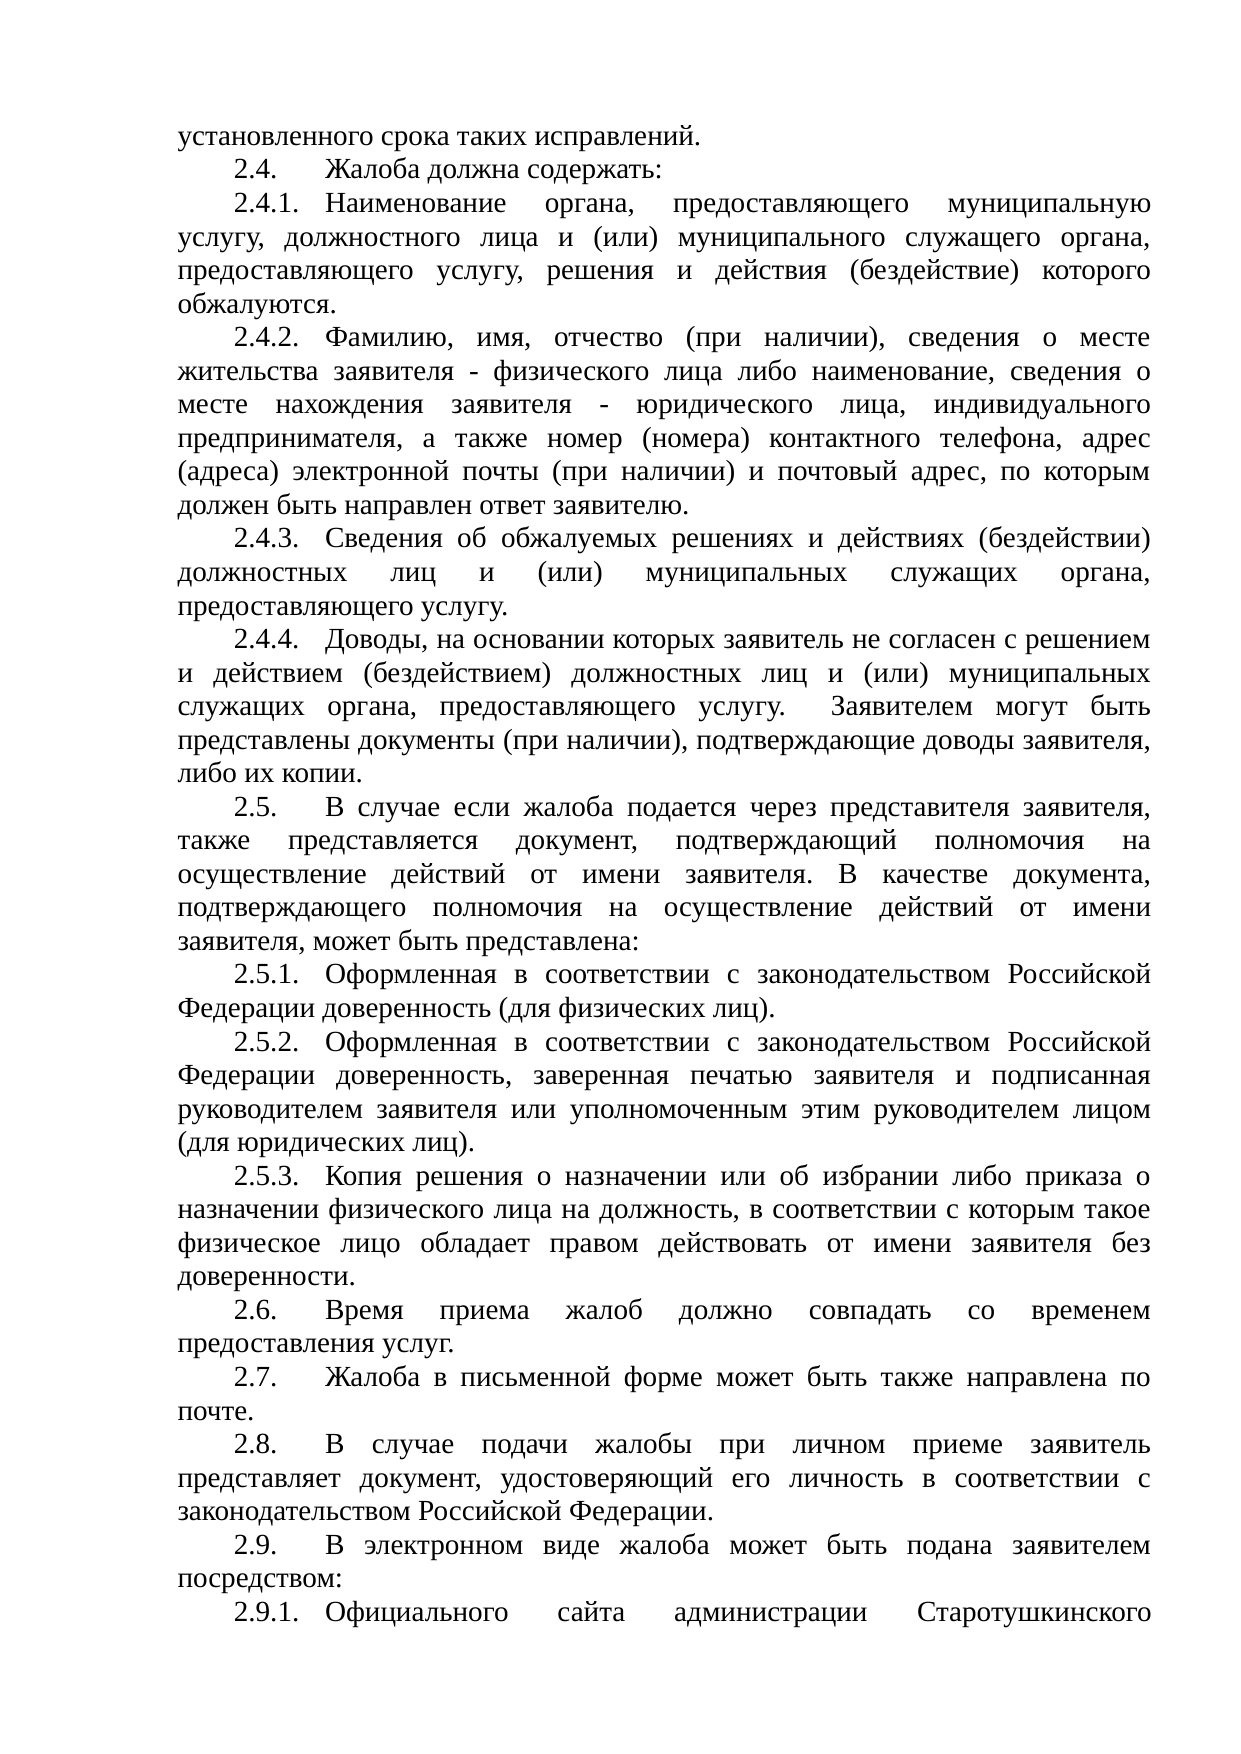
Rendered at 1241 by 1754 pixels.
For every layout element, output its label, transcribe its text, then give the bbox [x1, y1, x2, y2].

text 2.6. Время приема жалоб должно совпадать со временем предоставления услуг. [177, 1292, 1152, 1359]
text 2.4.3. Сведения об обжалуемых решениях и действиях (бездействии) должностных лиц и (или) муниципальных служащих органа, предоставляющего услугу. [177, 521, 1152, 621]
text 2.4.2. Фамилию, имя, отчество (при наличии), сведения о месте жительства заявителя - физического лица либо наименование, сведения о месте нахождения заявителя - юридического лица, индивидуального предпринимателя, а также номер (номера) контактного телефона, адрес (адреса) электронной почты (при наличии) и почтовый адрес, по которым должен быть направлен ответ заявителю. [177, 319, 1152, 521]
text 2.7. Жалоба в письменной форме может быть также направлена по почте. [177, 1359, 1152, 1426]
text 2.9.1. Официального сайта администрации Старотушкинского сельского поселения (http://malmyzh43.ru/) (далее - официальный сайт). [177, 1594, 1152, 1627]
text 2.5. В случае если жалоба подается через представителя заявителя, также представляется документ, подтверждающий полномочия на осуществление действий от имени заявителя. В качестве документа, подтверждающего полномочия на осуществление действий от имени заявителя, может быть представлена: [177, 789, 1152, 957]
text 2.4.4. Доводы, на основании которых заявитель не согласен с решением и действием (бездействием) должностных лиц и (или) муниципальных служащих органа, предоставляющего услугу. Заявителем могут быть представлены документы (при наличии), подтверждающие доводы заявителя, либо их копии. [177, 621, 1152, 789]
text 2.5.2. Оформленная в соответствии с законодательством Российской Федерации доверенность, заверенная печатью заявителя и подписанная руководителем заявителя или уполномоченным этим руководителем лицом (для юридических лиц). [177, 1024, 1152, 1158]
text 2.4.1. Наименование органа, предоставляющего муниципальную услугу, должностного лица и (или) муниципального служащего органа, предоставляющего услугу, решения и действия (бездействие) которого обжалуются. [177, 185, 1152, 319]
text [177, 118, 1152, 152]
text 2.5.3. Копия решения о назначении или об избрании либо приказа о назначении физического лица на должность, в соответствии с которым такое физическое лицо обладает правом действовать от имени заявителя без доверенности. [177, 1158, 1152, 1292]
text 2.4. Жалоба должна содержать: [177, 152, 1152, 185]
text 2.5.1. Оформленная в соответствии с законодательством Российской Федерации доверенность (для физических лиц). [177, 957, 1152, 1024]
text 2.8. В случае подачи жалобы при личном приеме заявитель представляет документ, удостоверяющий его личность в соответствии с законодательством Российской Федерации. [177, 1426, 1152, 1527]
text 2.9. В электронном виде жалоба может быть подана заявителем посредством: [177, 1527, 1152, 1594]
